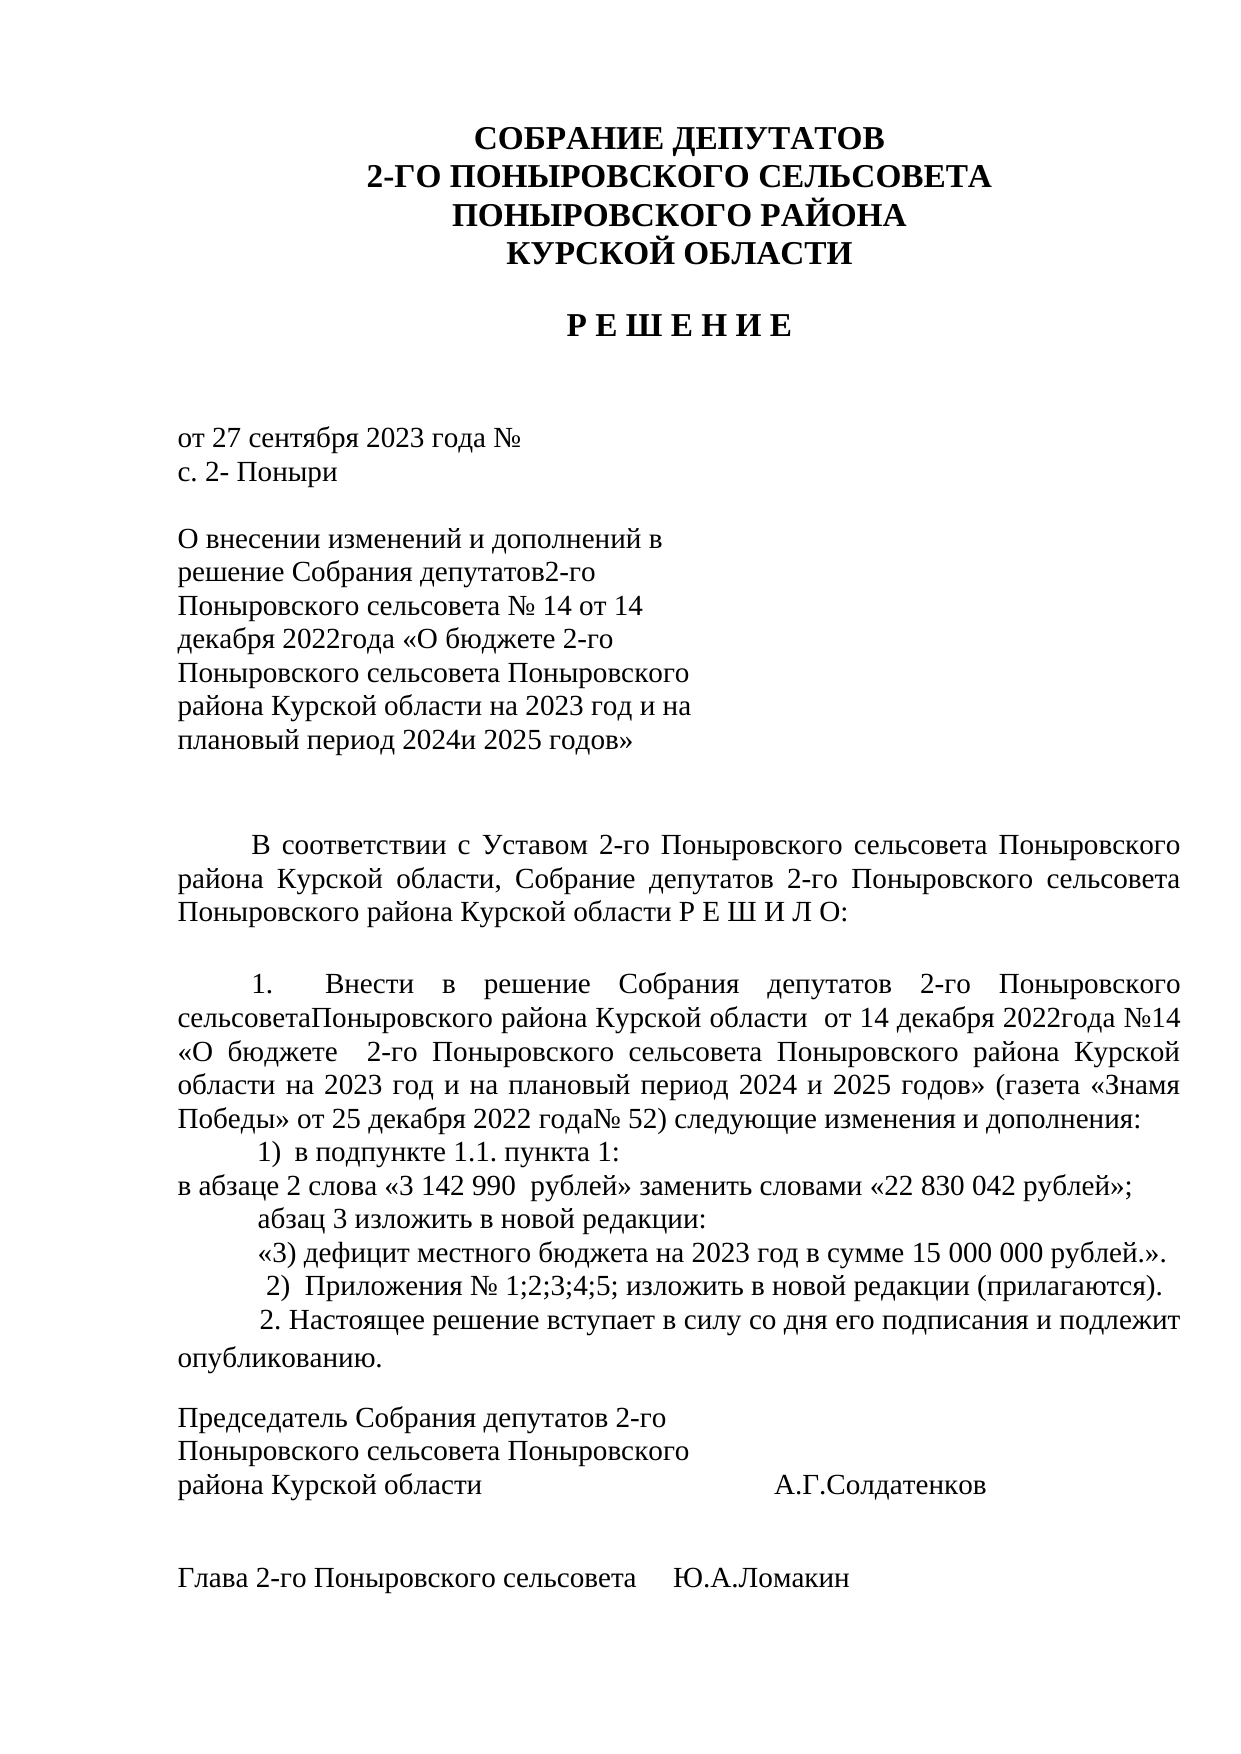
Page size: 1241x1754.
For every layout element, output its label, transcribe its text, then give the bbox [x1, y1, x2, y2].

text в абзаце 2 слова «3 142 990 рублей» заменить словами «22 830 042 рублей»; [177, 1168, 1181, 1201]
text В соответствии с Уставом 2-го Поныровского сельсовета Поныровского района Курской области, Собрание депутатов 2-го Поныровского сельсовета Поныровского района Курской области Р Е Ш И Л О: [177, 827, 1181, 928]
title от 27 сентября 2023 года № [177, 420, 1181, 454]
text 2. Настоящее решение вступает в силу со дня его подписания и подлежит опубликованию. [177, 1302, 1181, 1374]
text района Курской области А.Г.Солдатенков [177, 1467, 1181, 1501]
text Глава 2-го Поныровского сельсовета Ю.А.Ломакин [177, 1560, 1181, 1593]
text Поныровского сельсовета Поныровского [177, 1433, 1181, 1467]
text 2) Приложения № 1;2;3;4;5; изложить в новой редакции (прилагаются). [177, 1268, 1181, 1302]
text ПОНЫРОВСКОГО РАЙОНА [177, 195, 1181, 233]
text КУРСКОЙ ОБЛАСТИ [177, 233, 1181, 271]
text 2-ГО ПОНЫРОВСКОГО СЕЛЬСОВЕТА [177, 156, 1181, 195]
title с. 2- Поныри [177, 454, 1181, 487]
text «3) дефицит местного бюджета на 2023 год в сумме 15 000 000 рублей.». [177, 1235, 1181, 1268]
text абзац 3 изложить в новой редакции: [177, 1201, 1181, 1235]
text Председатель Собрания депутатов 2-го [177, 1400, 1181, 1433]
list в подпункте 1.1. пункта 1: [257, 1134, 1181, 1168]
text СОБРАНИЕ ДЕПУТАТОВ [177, 118, 1181, 156]
text О внесении изменений и дополнений в решение Собрания депутатов2-го Поныровского сельсовета № 14 от 14 декабря 2022года «О бюджете 2-го Поныровского сельсовета Поныровского района Курской области на 2023 год и на плановый период 2024и 2025 годов» [177, 521, 709, 756]
list Внести в решение Собрания депутатов 2-го Поныровского сельсоветаПоныровского района Курской области от 14 декабря 2022года №14 «О бюджете 2-го Поныровского сельсовета Поныровского района Курской области на 2023 год и на плановый период 2024 и 2025 годов» (газета «Знамя Победы» от 25 декабря 2022 года№ 52) следующие изменения и дополнения: [177, 967, 1181, 1134]
text Р Е Ш Е Н И Е [177, 305, 1181, 343]
